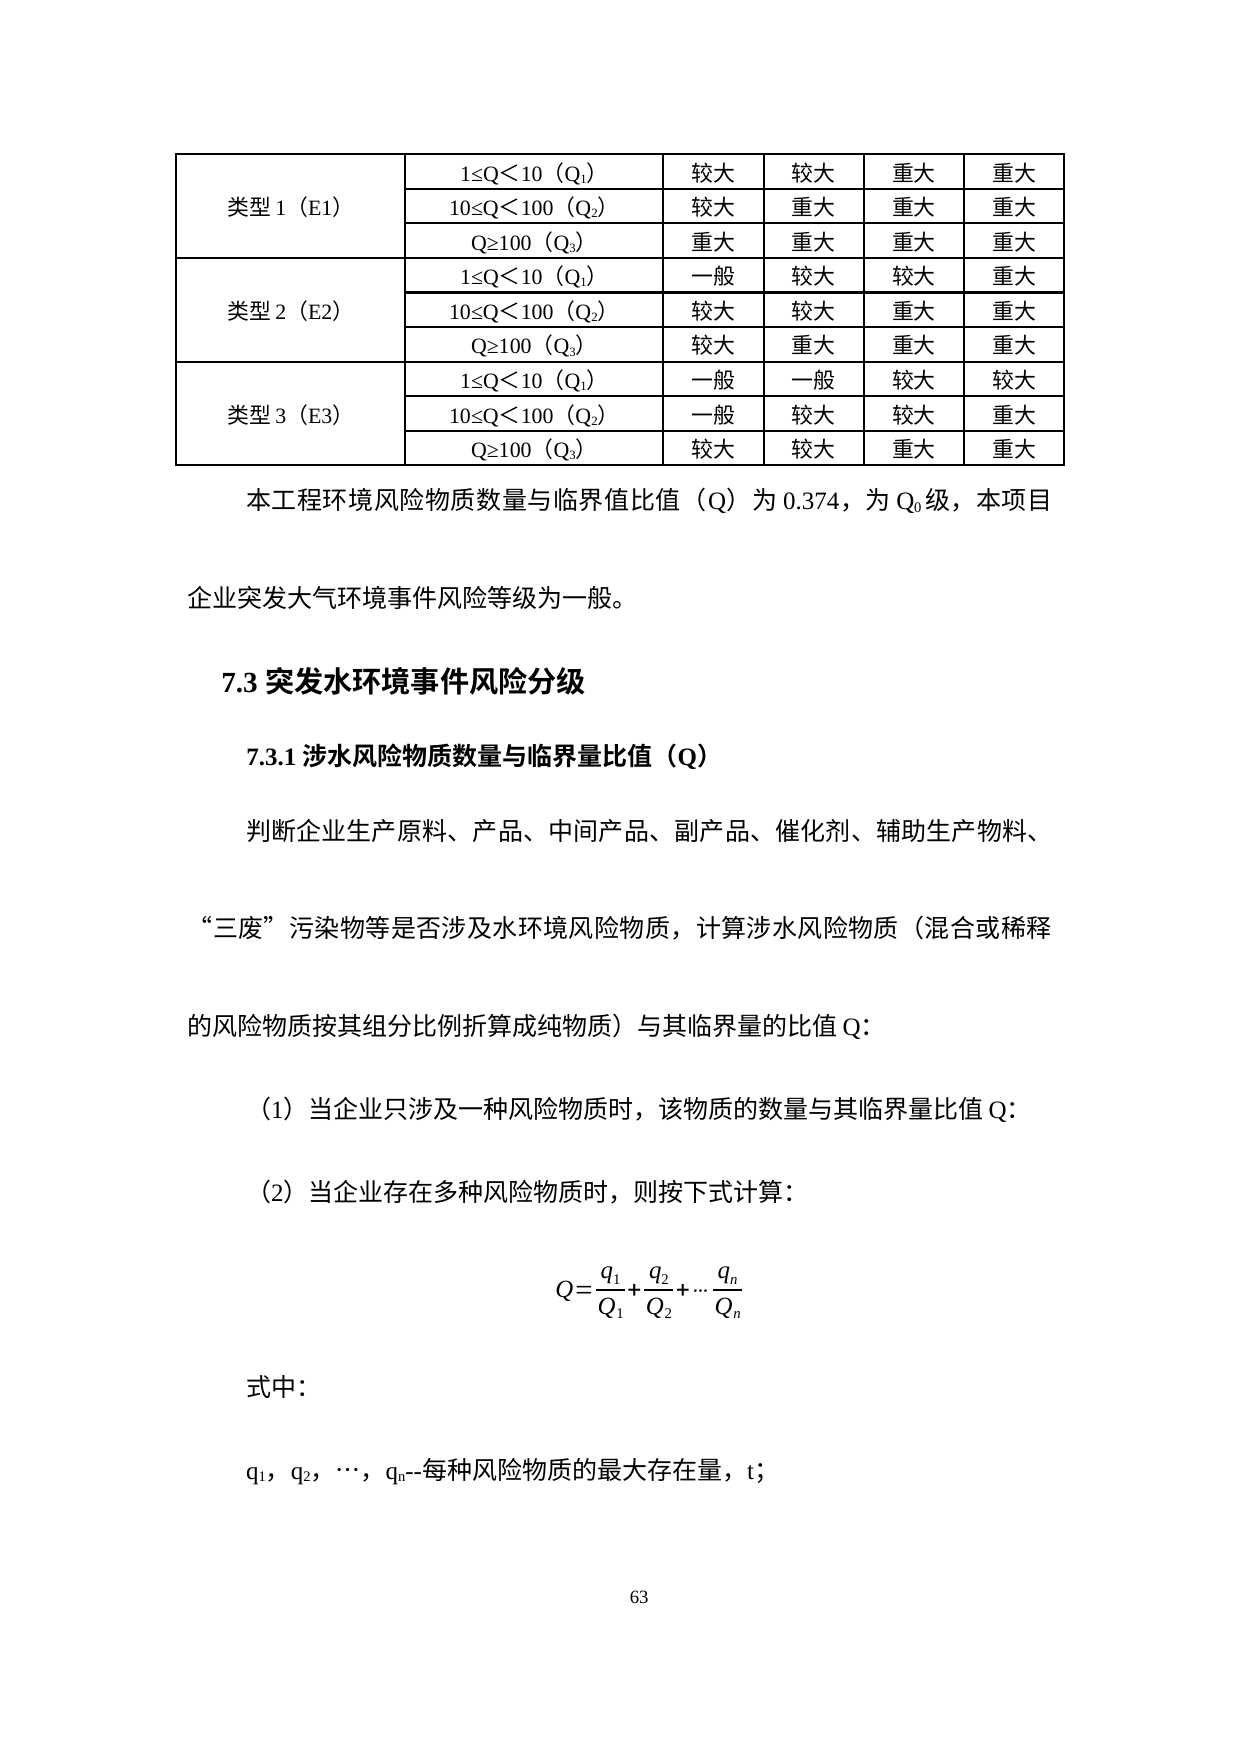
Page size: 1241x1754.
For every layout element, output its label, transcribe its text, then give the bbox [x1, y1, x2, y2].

table_cell 重大 [865, 328, 963, 361]
table_cell 较大 [664, 155, 763, 188]
table_cell 重大 [965, 294, 1063, 326]
table_cell 类型3（E3） [177, 363, 404, 464]
table_cell 一般 [664, 397, 763, 430]
table_cell 较大 [765, 432, 863, 464]
text 式中： [187, 1353, 1053, 1418]
table_cell 重大 [865, 224, 963, 257]
table_cell 较大 [765, 294, 863, 326]
table_cell 重大 [765, 190, 863, 222]
table_cell 较大 [765, 155, 863, 188]
table_cell 较大 [664, 294, 763, 326]
table_cell Q≥100（Q3） [406, 224, 662, 257]
table_cell 较大 [664, 328, 763, 361]
subtitle 7.3.1 涉水风险物质数量与临界量比值（Q） [187, 722, 1053, 787]
table_cell 10≤Q＜100（Q2） [406, 190, 662, 222]
text （2）当企业存在多种风险物质时，则按下式计算： [187, 1158, 1053, 1223]
table_cell 较大 [664, 432, 763, 464]
table_cell 重大 [965, 328, 1063, 361]
table_cell 10≤Q＜100（Q2） [406, 397, 662, 430]
table_cell 重大 [865, 432, 963, 464]
table_cell 1≤Q＜10（Q1） [406, 155, 662, 188]
table_cell 类型1（E1） [177, 155, 404, 257]
table_cell 1≤Q＜10（Q1） [406, 363, 662, 395]
table_cell 较大 [664, 190, 763, 222]
table_cell 重大 [965, 224, 1063, 257]
table_cell 重大 [965, 259, 1063, 291]
table_cell 较大 [865, 397, 963, 430]
table_cell 较大 [965, 363, 1063, 395]
text q1，q2，…，qn--每种风险物质的最大存在量，t； [187, 1436, 1053, 1501]
table_cell 重大 [865, 155, 963, 188]
table_cell 重大 [965, 155, 1063, 188]
text 判断企业生产原料、产品、中间产品、副产品、催化剂、辅助生产物料、“三废”污染物等是否涉及水环境风险物质，计算涉水风险物质（混合或稀释的风险物质按其组分比例折算成纯物质）与其临界量的比值Q： [187, 797, 1053, 1057]
table_cell 类型2（E2） [177, 259, 404, 361]
subtitle 7.3 突发水环境事件风险分级 [187, 647, 1053, 712]
text （1）当企业只涉及一种风险物质时，该物质的数量与其临界量比值Q： [187, 1075, 1053, 1140]
table_cell 重大 [965, 397, 1063, 430]
table_cell Q≥100（Q3） [406, 328, 662, 361]
table_cell 较大 [765, 397, 863, 430]
table_cell 1≤Q＜10（Q1） [406, 259, 662, 291]
table_cell 重大 [965, 190, 1063, 222]
table_cell Q≥100（Q3） [406, 432, 662, 464]
table_cell 重大 [664, 224, 763, 257]
table_cell 重大 [965, 432, 1063, 464]
table_cell 10≤Q＜100（Q2） [406, 294, 662, 326]
table_cell 重大 [865, 190, 963, 222]
text 本工程环境风险物质数量与临界值比值（Q）为0.374，为Q0级，本项目企业突发大气环境事件风险等级为一般。 [187, 466, 1053, 629]
table_cell 重大 [765, 328, 863, 361]
table_cell 重大 [865, 294, 963, 326]
table_cell 较大 [865, 363, 963, 395]
table_cell 一般 [664, 363, 763, 395]
table_cell 一般 [765, 363, 863, 395]
table_cell 较大 [865, 259, 963, 291]
table_cell 一般 [664, 259, 763, 291]
table_cell 重大 [765, 224, 863, 257]
table_cell 较大 [765, 259, 863, 291]
